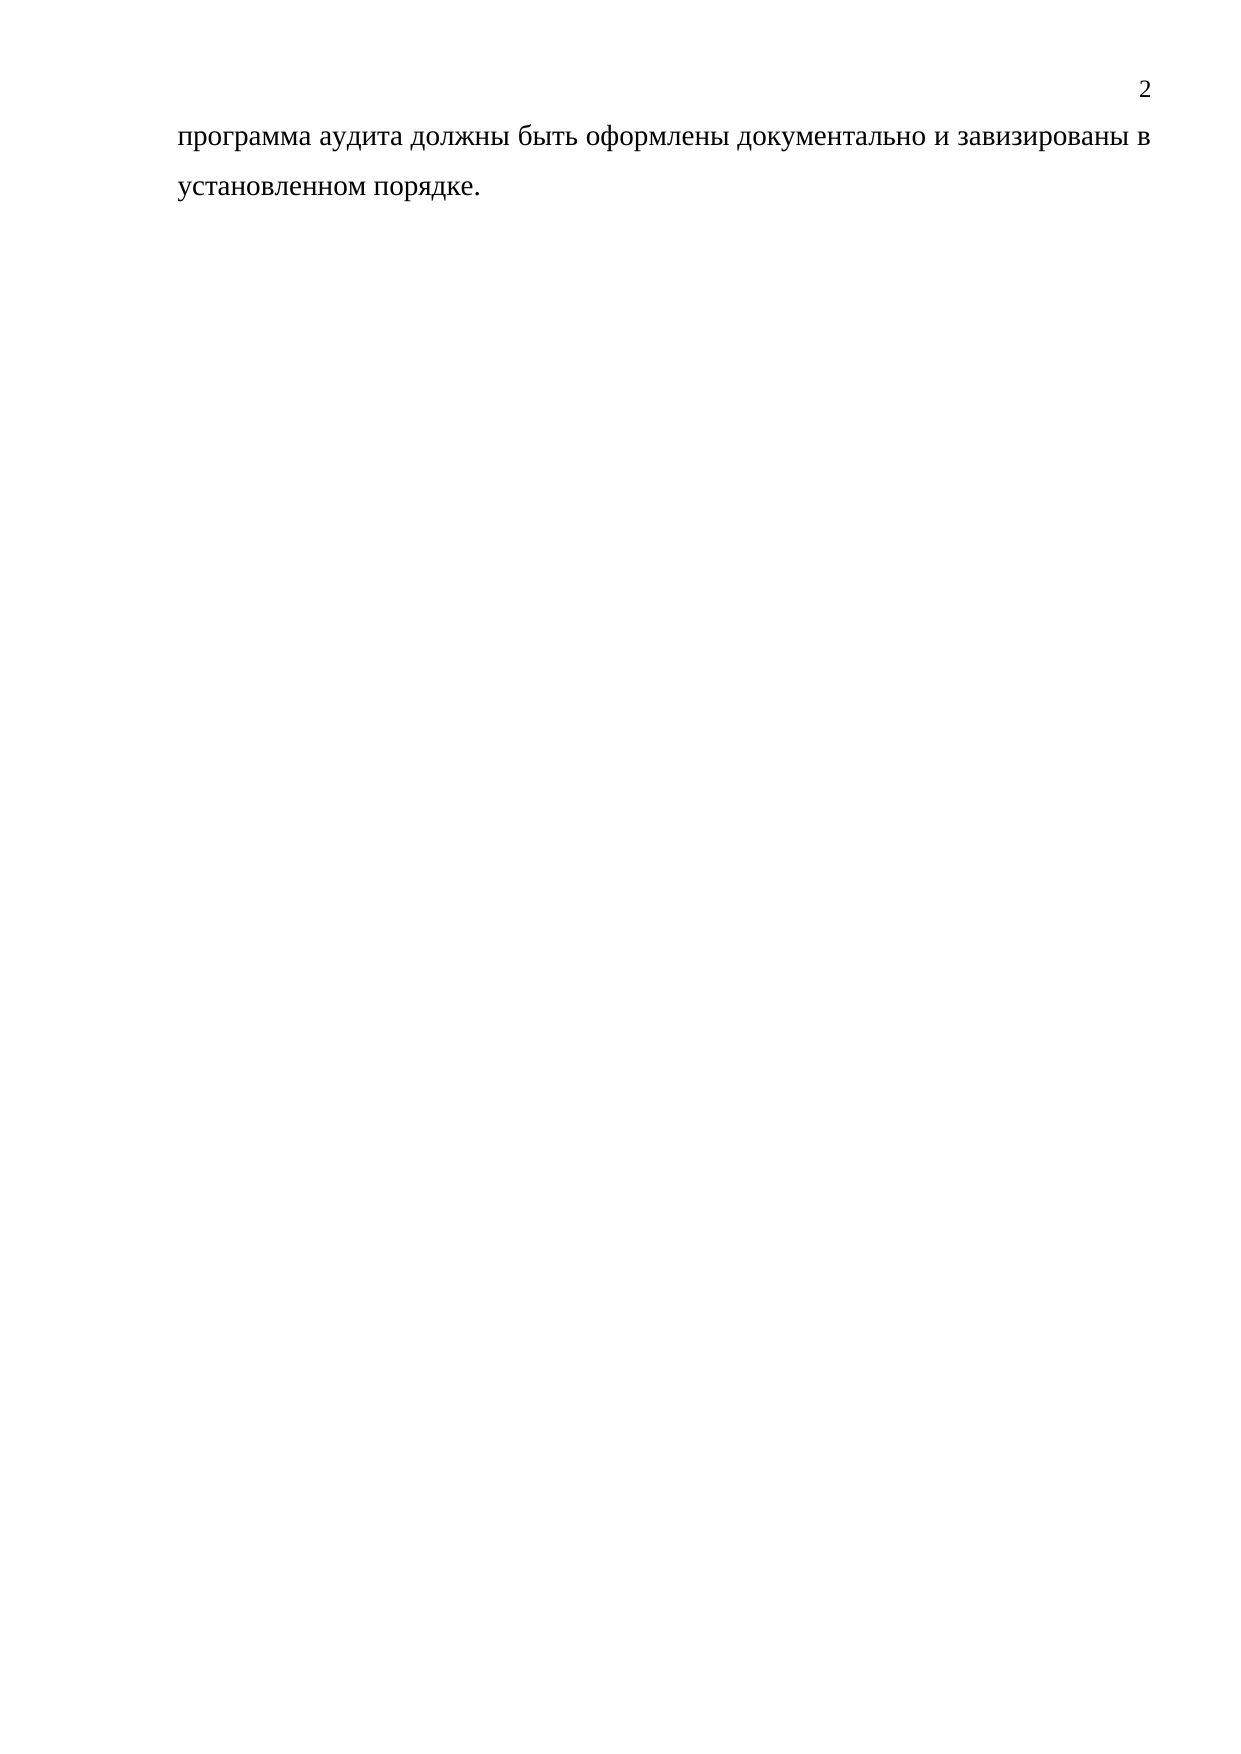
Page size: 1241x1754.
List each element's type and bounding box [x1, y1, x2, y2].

text [177, 118, 1152, 202]
